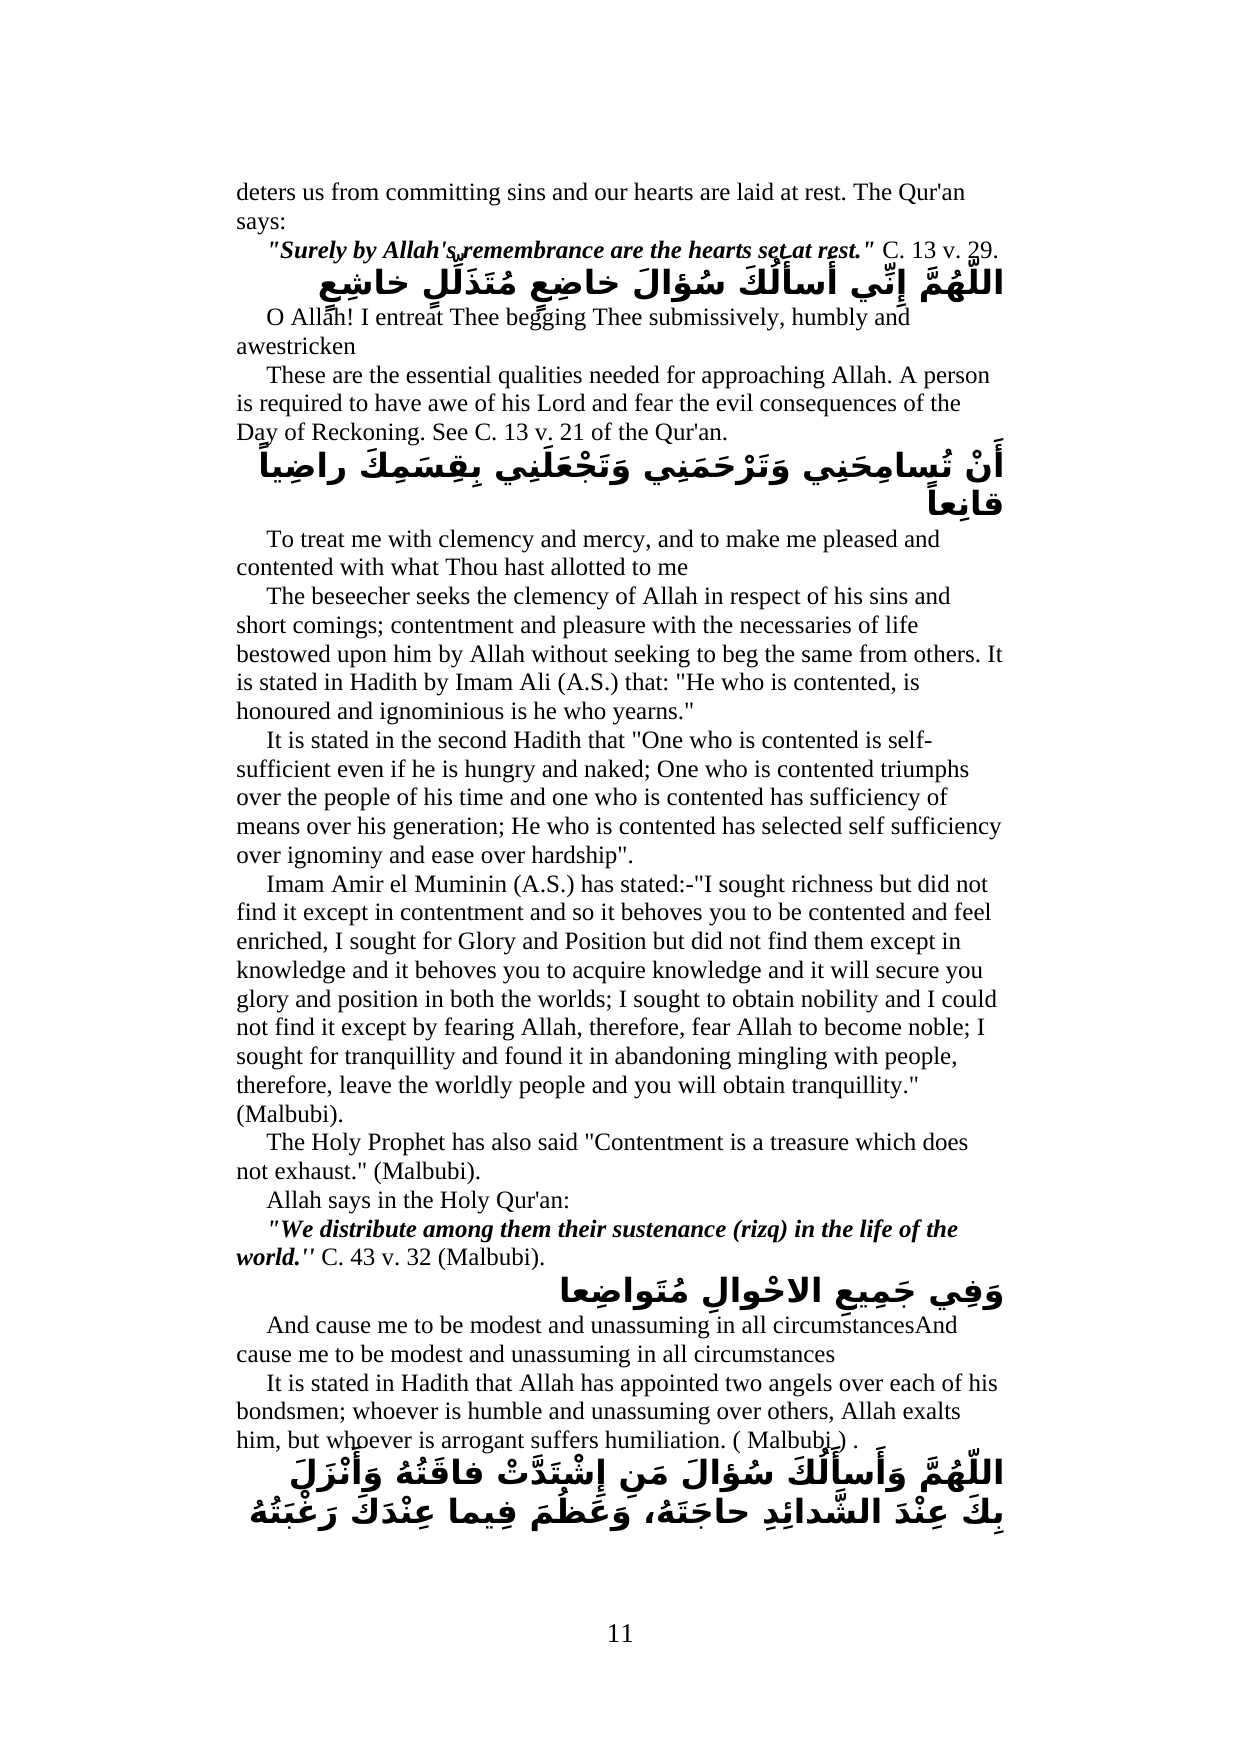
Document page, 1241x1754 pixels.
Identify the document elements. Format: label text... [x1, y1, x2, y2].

text وَفِي جَمِيعِ الاحْوالِ مُتَواضِعا [236, 1271, 1004, 1310]
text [236, 177, 1004, 235]
text Allah says in the Holy Qur'an: [236, 1185, 1004, 1214]
text اللّهُمَّ إِنِّي أَسأَلُكَ سُؤالَ خاضِعٍ مُتَذَلِّلٍ خاشِعٍ [236, 263, 1004, 302]
text To treat me with clemency and mercy, and to make me pleased and contented with what Thou hast allotted to me [236, 524, 1004, 581]
text The Holy Prophet has also said "Contentment is a treasure which does not exhaust." (Malbubi). [236, 1127, 1004, 1185]
text اللّهُمَّ وَأَسأَلُكَ سُؤالَ مَنِ إِشْتَدَّتْ فاقَتُهُ وَأَنْزَلَ بِكَ عِنْدَ الشَّدائِدِ حاجَتَهُ، وَعَظُمَ فِيما عِنْدَكَ رَغْبَتُهُ [236, 1454, 1004, 1532]
text "Surely by Allah's remembrance are the hearts set at rest." C. 13 v. 29. [236, 235, 1004, 263]
text Imam Amir el Muminin (A.S.) has stated:-"I sought richness but did not find it except in contentment and so it behoves you to be contented and feel enriched, I sought for Glory and Position but did not find them except in knowledge and it behoves you to acquire knowledge and it will secure you glory and position in both the worlds; I sought to obtain nobility and I could not find it except by fearing Allah, therefore, fear Allah to become noble; I sought for tranquillity and found it in abandoning mingling with people, therefore, leave the worldly people and you will obtain tranquillity." (Malbubi). [236, 869, 1004, 1127]
text The beseecher seeks the clemency of Allah in respect of his sins and short comings; contentment and pleasure with the necessaries of life bestowed upon him by Allah without seeking to beg the same from others. It is stated in Hadith by Imam Ali (A.S.) that: "He who is contented, is honoured and ignominious is he who yearns." [236, 581, 1004, 725]
text It is stated in the second Hadith that "One who is contented is self-sufficient even if he is hungry and naked; One who is contented triumphs over the people of his time and one who is contented has sufficiency of means over his generation; He who is contented has selected self sufficiency over ignominy and ease over hardship". [236, 725, 1004, 869]
text And cause me to be modest and unassuming in all circumstancesAnd cause me to be modest and unassuming in all circumstances [236, 1310, 1004, 1368]
text أَنْ تُسامِحَنِي وَتَرْحَمَنِي وَتَجْعَلَنِي بِقِسَمِكَ راضِياً قانِعاً [236, 446, 1004, 524]
text "We distribute among them their sustenance (rizq) in the life of the world.'' C. 43 v. 32 (Malbubi). [236, 1214, 1004, 1271]
text It is stated in Hadith that Allah has appointed two angels over each of his bondsmen; whoever is humble and unassuming over others, Allah exalts him, but whoever is arrogant suffers humiliation. ( Malbubi ) . [236, 1368, 1004, 1454]
text These are the essential qualities needed for approaching Allah. A person is required to have awe of his Lord and fear the evil consequences of the Day of Reckoning. See C. 13 v. 21 of the Qur'an. [236, 360, 1004, 446]
text O Allah! I entreat Thee begging Thee submissively, humbly and awestricken [236, 302, 1004, 360]
